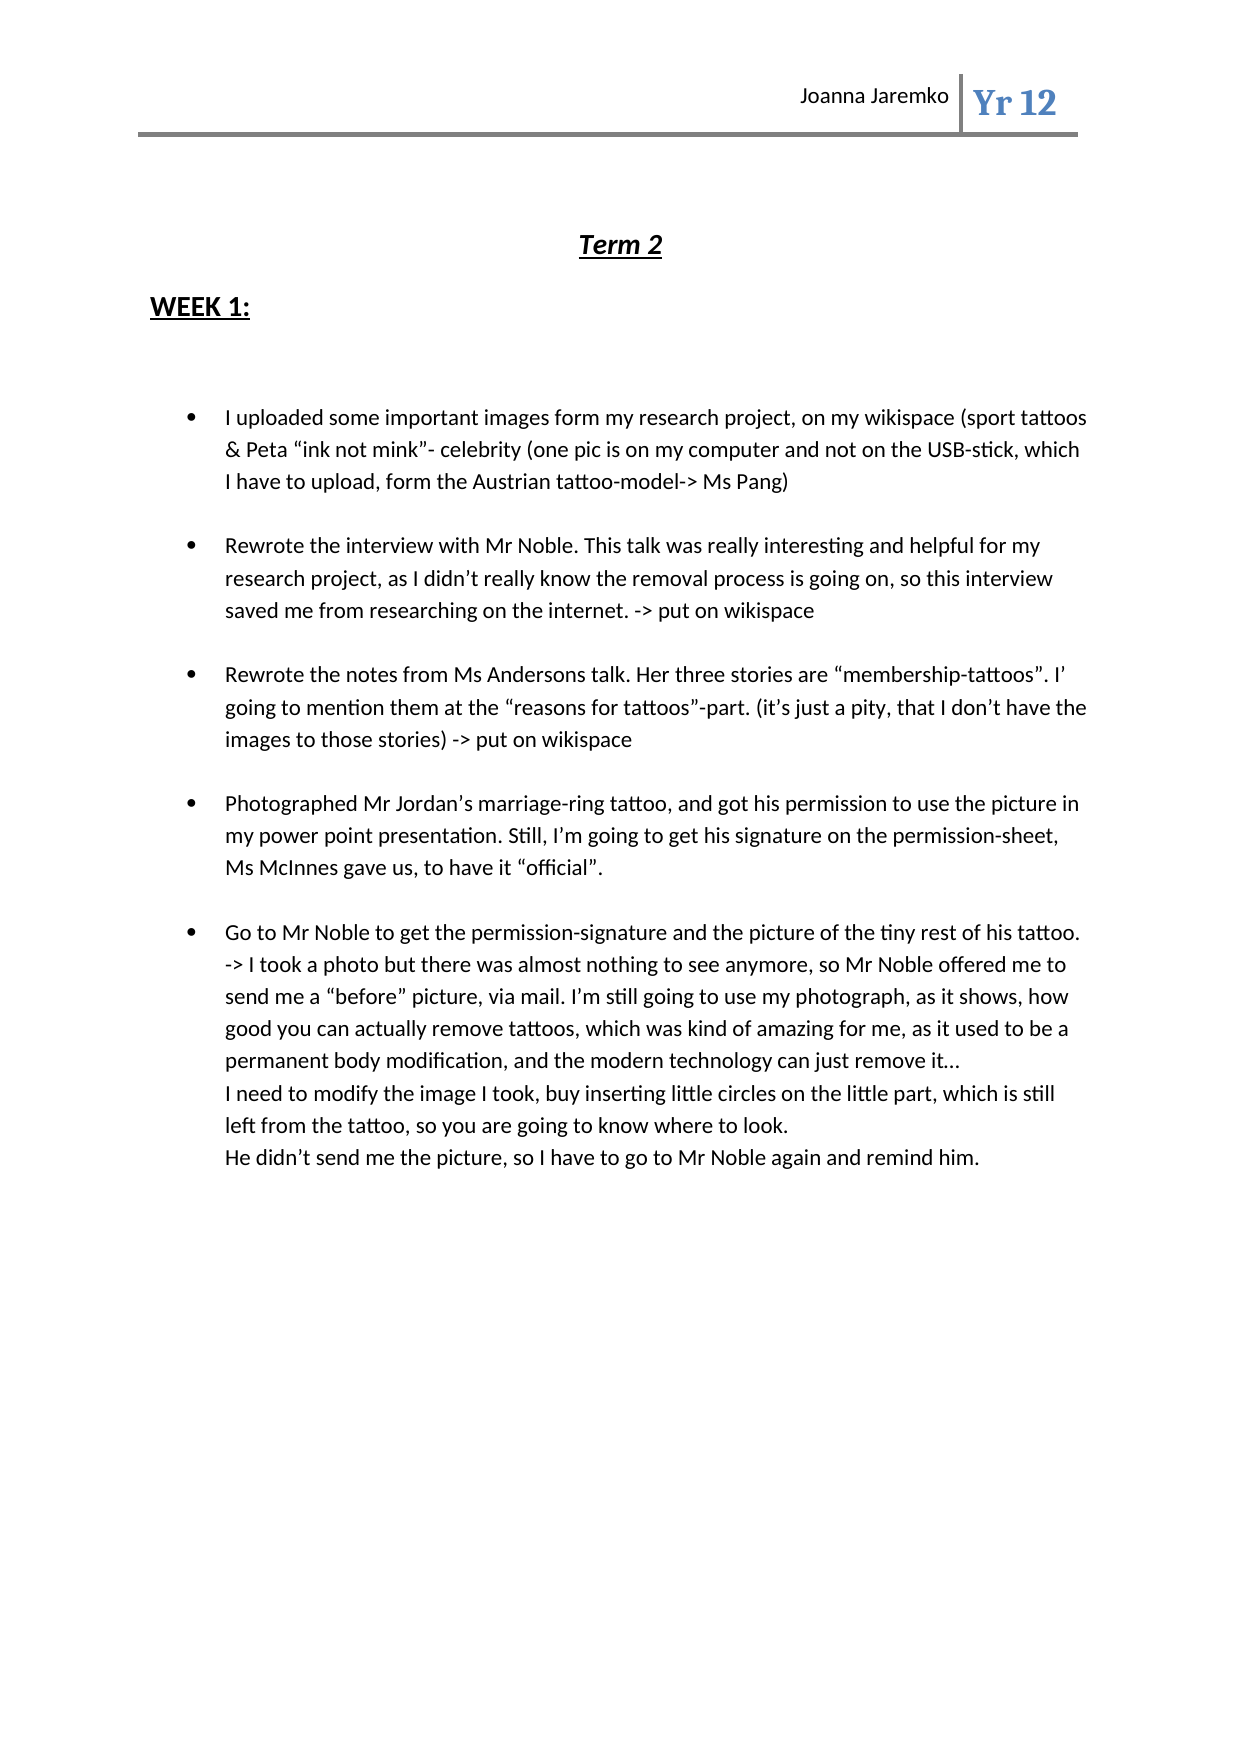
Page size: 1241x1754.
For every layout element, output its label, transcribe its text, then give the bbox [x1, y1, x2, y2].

text Term 2 [150, 226, 1090, 262]
list He didn’t send me the picture, so I have to go to Mr Noble again and remind him. [225, 1143, 1090, 1171]
list Rewrote the notes from Ms Andersons talk. Her three stories are “membership-tattoos”. I’ going to mention them at the “reasons for tattoos”-part. (it’s just a pity, that I don’t have the images to those stories) -> put on wikispace [187, 660, 1090, 753]
list Rewrote the interview with Mr Noble. This talk was really interesting and helpful for my research project, as I didn’t really know the removal process is going on, so this interview saved me from researching on the internet. -> put on wikispace [187, 532, 1090, 624]
list Go to Mr Noble to get the permission-signature and the picture of the tiny rest of his tattoo. -> I took a photo but there was almost nothing to see anymore, so Mr Noble offered me to send me a “before” picture, via mail. I’m still going to use my photograph, as it shows, how good you can actually remove tattoos, which was kind of amazing for me, as it used to be a permanent body modification, and the modern technology can just remove it… I need to modify the image I took, buy inserting little circles on the little part, which is still left from the tattoo, so you are going to know where to look. [187, 918, 1090, 1139]
text WEEK 1: [150, 288, 1090, 324]
list Photographed Mr Jordan’s marriage-ring tattoo, and got his permission to use the picture in my power point presentation. Still, I’m going to get his signature on the permission-sheet, Ms McInnes gave us, to have it “official”. [187, 789, 1090, 882]
list I uploaded some important images form my research project, on my wikispace (sport tattoos & Peta “ink not mink”- celebrity (one pic is on my computer and not on the USB-stick, which I have to upload, form the Austrian tattoo-model-> Ms Pang) [187, 403, 1090, 527]
